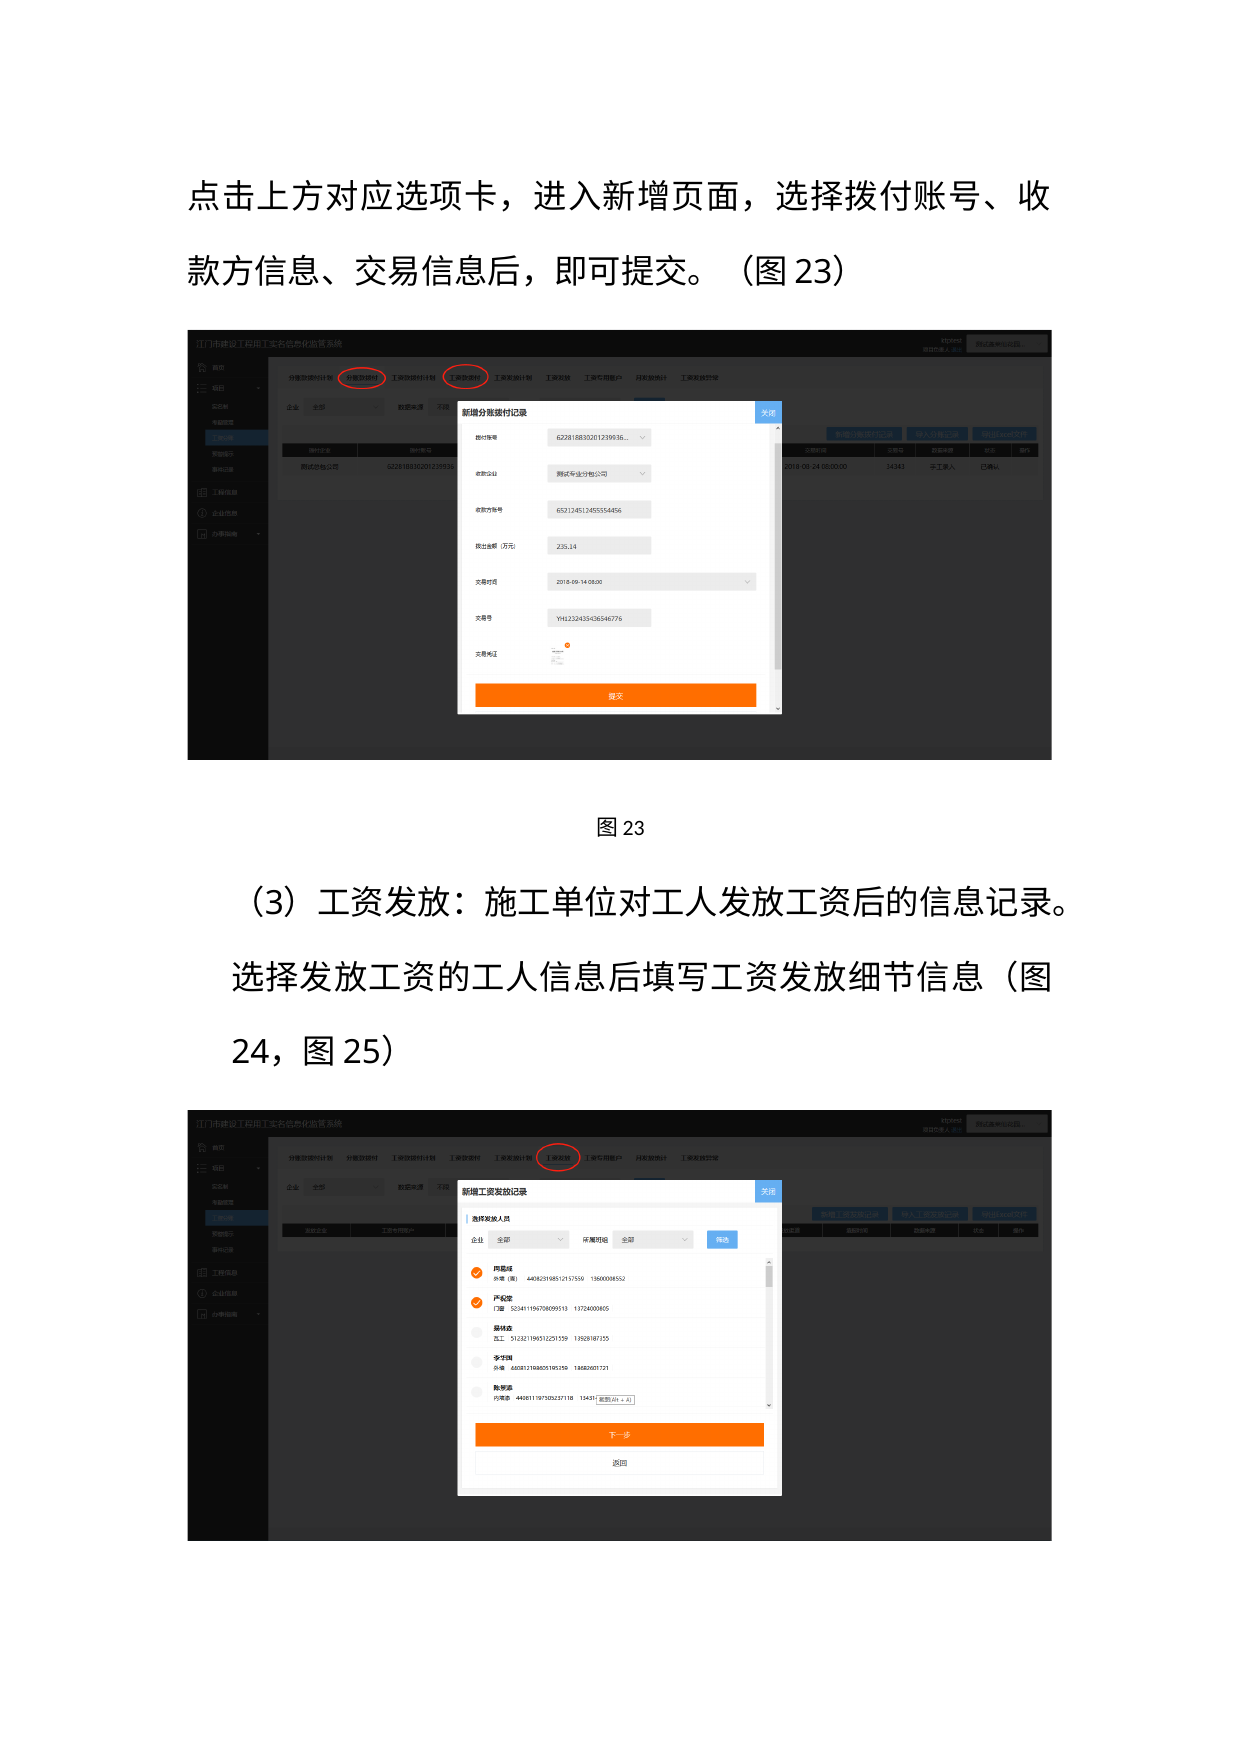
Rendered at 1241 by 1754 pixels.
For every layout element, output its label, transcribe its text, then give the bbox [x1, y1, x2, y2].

picture [187, 329, 1052, 760]
picture [187, 1110, 1052, 1541]
text 图23 [187, 809, 1053, 842]
list 工资发放：施工单位对工人发放工资后的信息记录。选择发放工资的工人信息后填写工资发放细节信息（图24，图25） [231, 867, 1053, 1082]
text 点击上方对应选项卡，进入新增页面，选择拨付账号、收款方信息、交易信息后，即可提交。（图23） [187, 162, 1053, 302]
